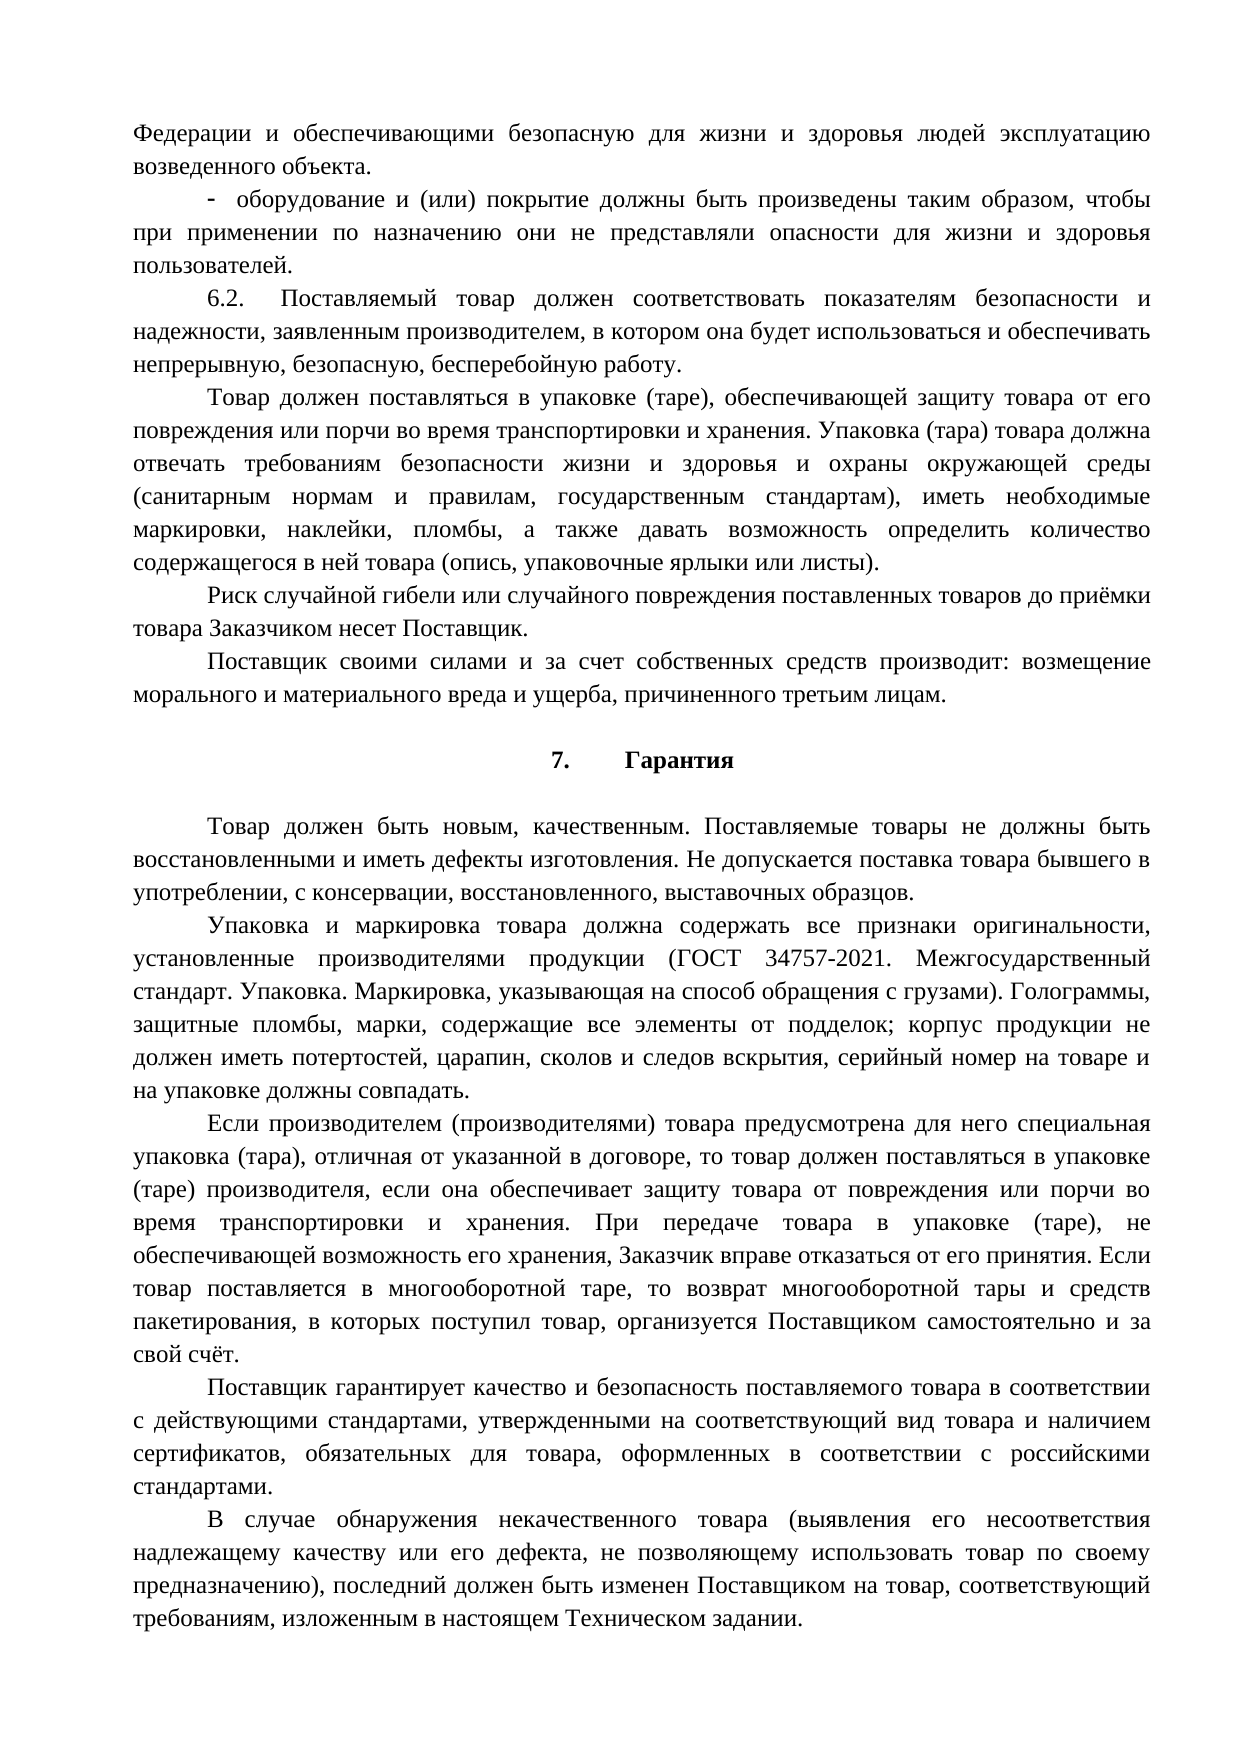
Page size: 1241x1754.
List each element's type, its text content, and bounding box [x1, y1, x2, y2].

list Гарантия [133, 745, 1152, 773]
text Поставщик своими силами и за счет собственных средств производит: возмещение морального и материального вреда и ущерба, причиненного третьим лицам. [133, 646, 1152, 708]
text Товар должен быть новым, качественным. Поставляемые товары не должны быть восстановленными и иметь дефекты изготовления. Не допускается поставка товара бывшего в употреблении, с консервации, восстановленного, выставочных образцов. [133, 811, 1152, 906]
text Упаковка и маркировка товара должна содержать все признаки оригинальности, установленные производителями продукции (ГОСТ 34757-2021. Межгосударственный стандарт. Упаковка. Маркировка, указывающая на способ обращения с грузами). Голограммы, защитные пломбы, марки, содержащие все элементы от подделок; корпус продукции не должен иметь потертостей, царапин, сколов и следов вскрытия, серийный номер на товаре и на упаковке должны совпадать. [133, 910, 1152, 1104]
text Если производителем (производителями) товара предусмотрена для него специальная упаковка (тара), отличная от указанной в договоре, то товар должен поставляться в упаковке (таре) производителя, если она обеспечивает защиту товара от повреждения или порчи во время транспортировки и хранения. При передаче товара в упаковке (таре), не обеспечивающей возможность его хранения, Заказчик вправе отказаться от его принятия. Если товар поставляется в многооборотной таре, то возврат многооборотной тары и средств пакетирования, в которых поступил товар, организуется Поставщиком самостоятельно и за свой счёт. [133, 1108, 1152, 1368]
text Товар должен поставляться в упаковке (таре), обеспечивающей защиту товара от его повреждения или порчи во время транспортировки и хранения. Упаковка (тара) товара должна отвечать требованиям безопасности жизни и здоровья и охраны окружающей среды (санитарным нормам и правилам, государственным стандартам), иметь необходимые маркировки, наклейки, пломбы, а также давать возможность определить количество содержащегося в ней товара (опись, упаковочные ярлыки или листы). [133, 382, 1152, 576]
list Поставляемый товар должен соответствовать показателям безопасности и надежности, заявленным производителем, в котором она будет использоваться и обеспечивать непрерывную, безопасную, бесперебойную работу. [133, 283, 1152, 378]
text Поставщик гарантирует качество и безопасность поставляемого товара в соответствии с действующими стандартами, утвержденными на соответствующий вид товара и наличием сертификатов, обязательных для товара, оформленных в соответствии с российскими стандартами. [133, 1372, 1152, 1500]
text В случае обнаружения некачественного товара (выявления его несоответствия надлежащему качеству или его дефекта, не позволяющему использовать товар по своему предназначению), последний должен быть изменен Поставщиком на товар, соответствующий требованиям, изложенным в настоящем Техническом задании. [133, 1504, 1152, 1632]
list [133, 118, 1152, 180]
text Риск случайной гибели или случайного повреждения поставленных товаров до приёмки товара Заказчиком несет Поставщик. [133, 580, 1152, 642]
list оборудование и (или) покрытие должны быть произведены таким образом, чтобы при применении по назначению они не представляли опасности для жизни и здоровья пользователей. [133, 184, 1152, 279]
